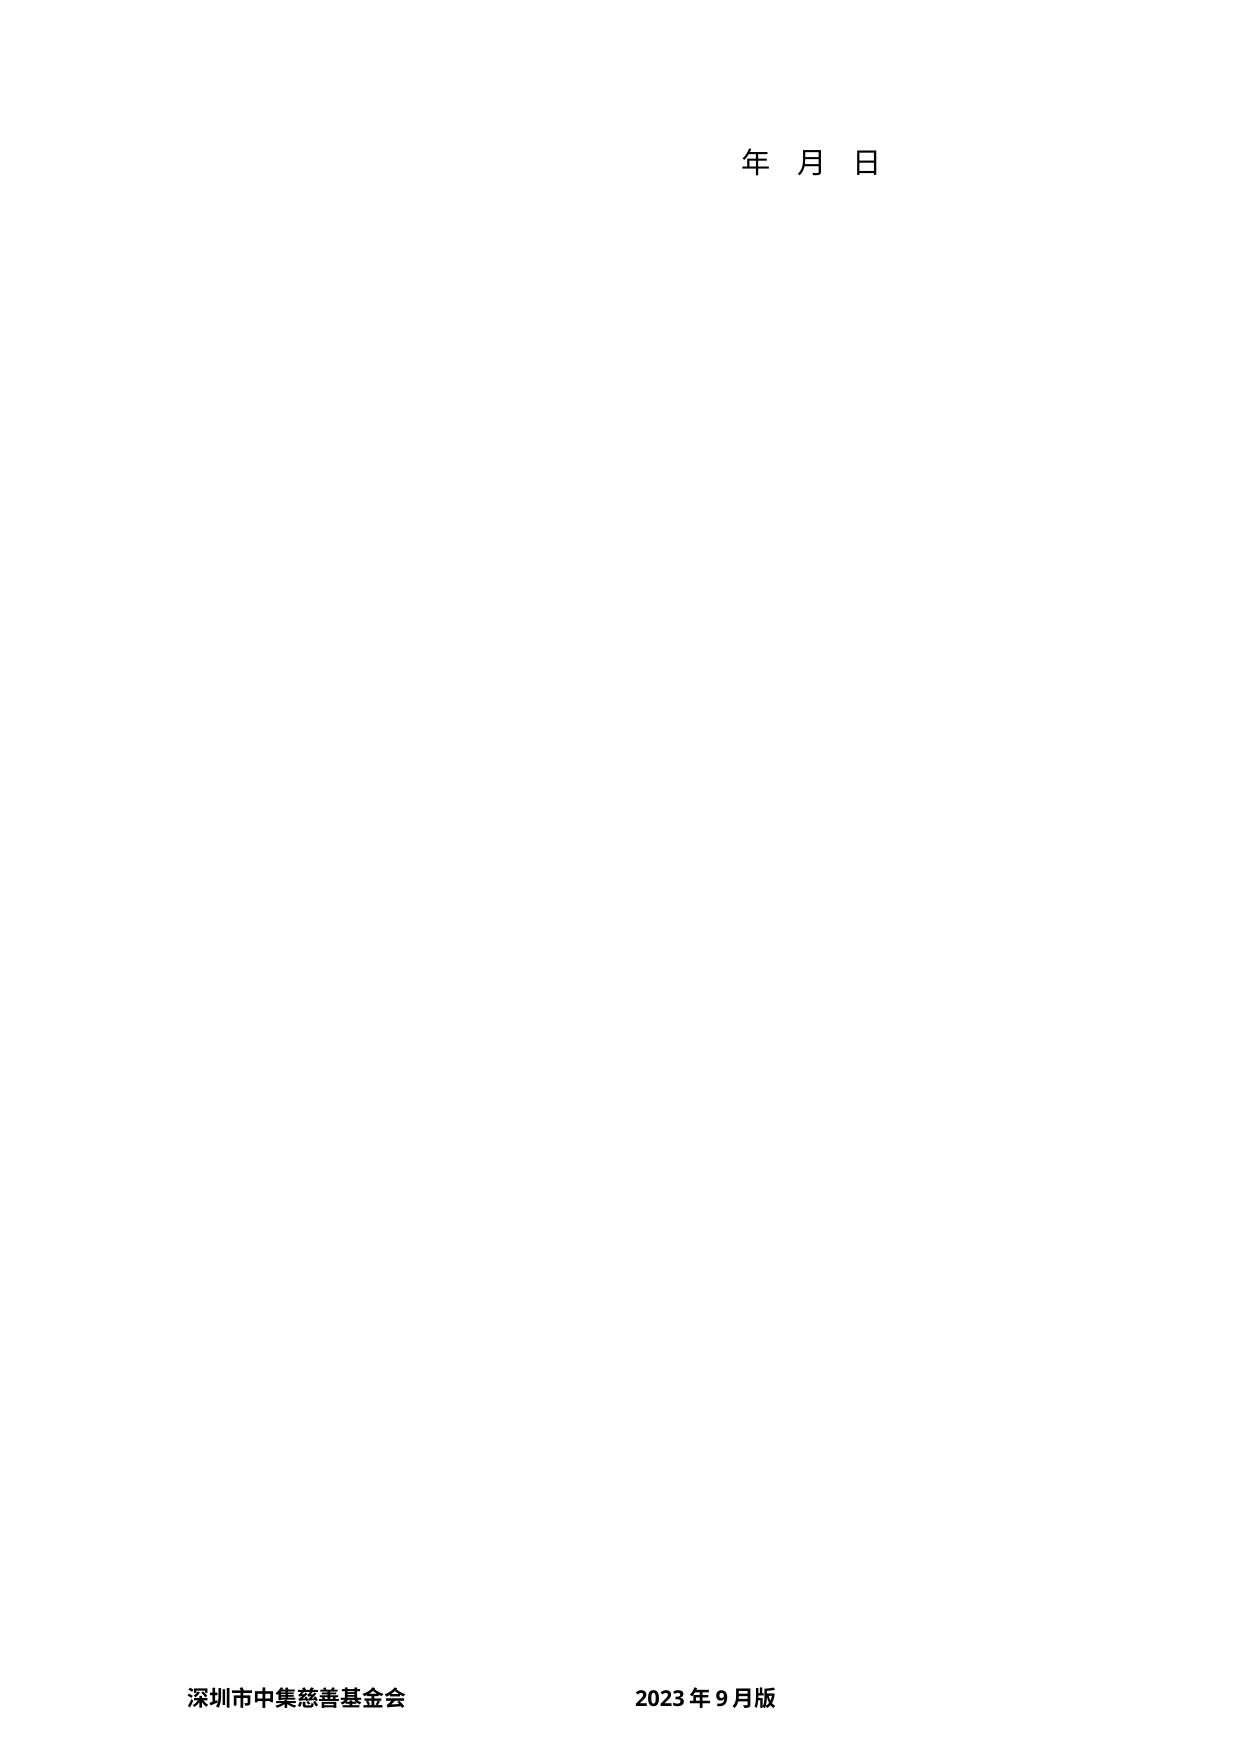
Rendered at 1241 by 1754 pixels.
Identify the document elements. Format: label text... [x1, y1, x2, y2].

text 年 月 日 [187, 128, 1053, 193]
